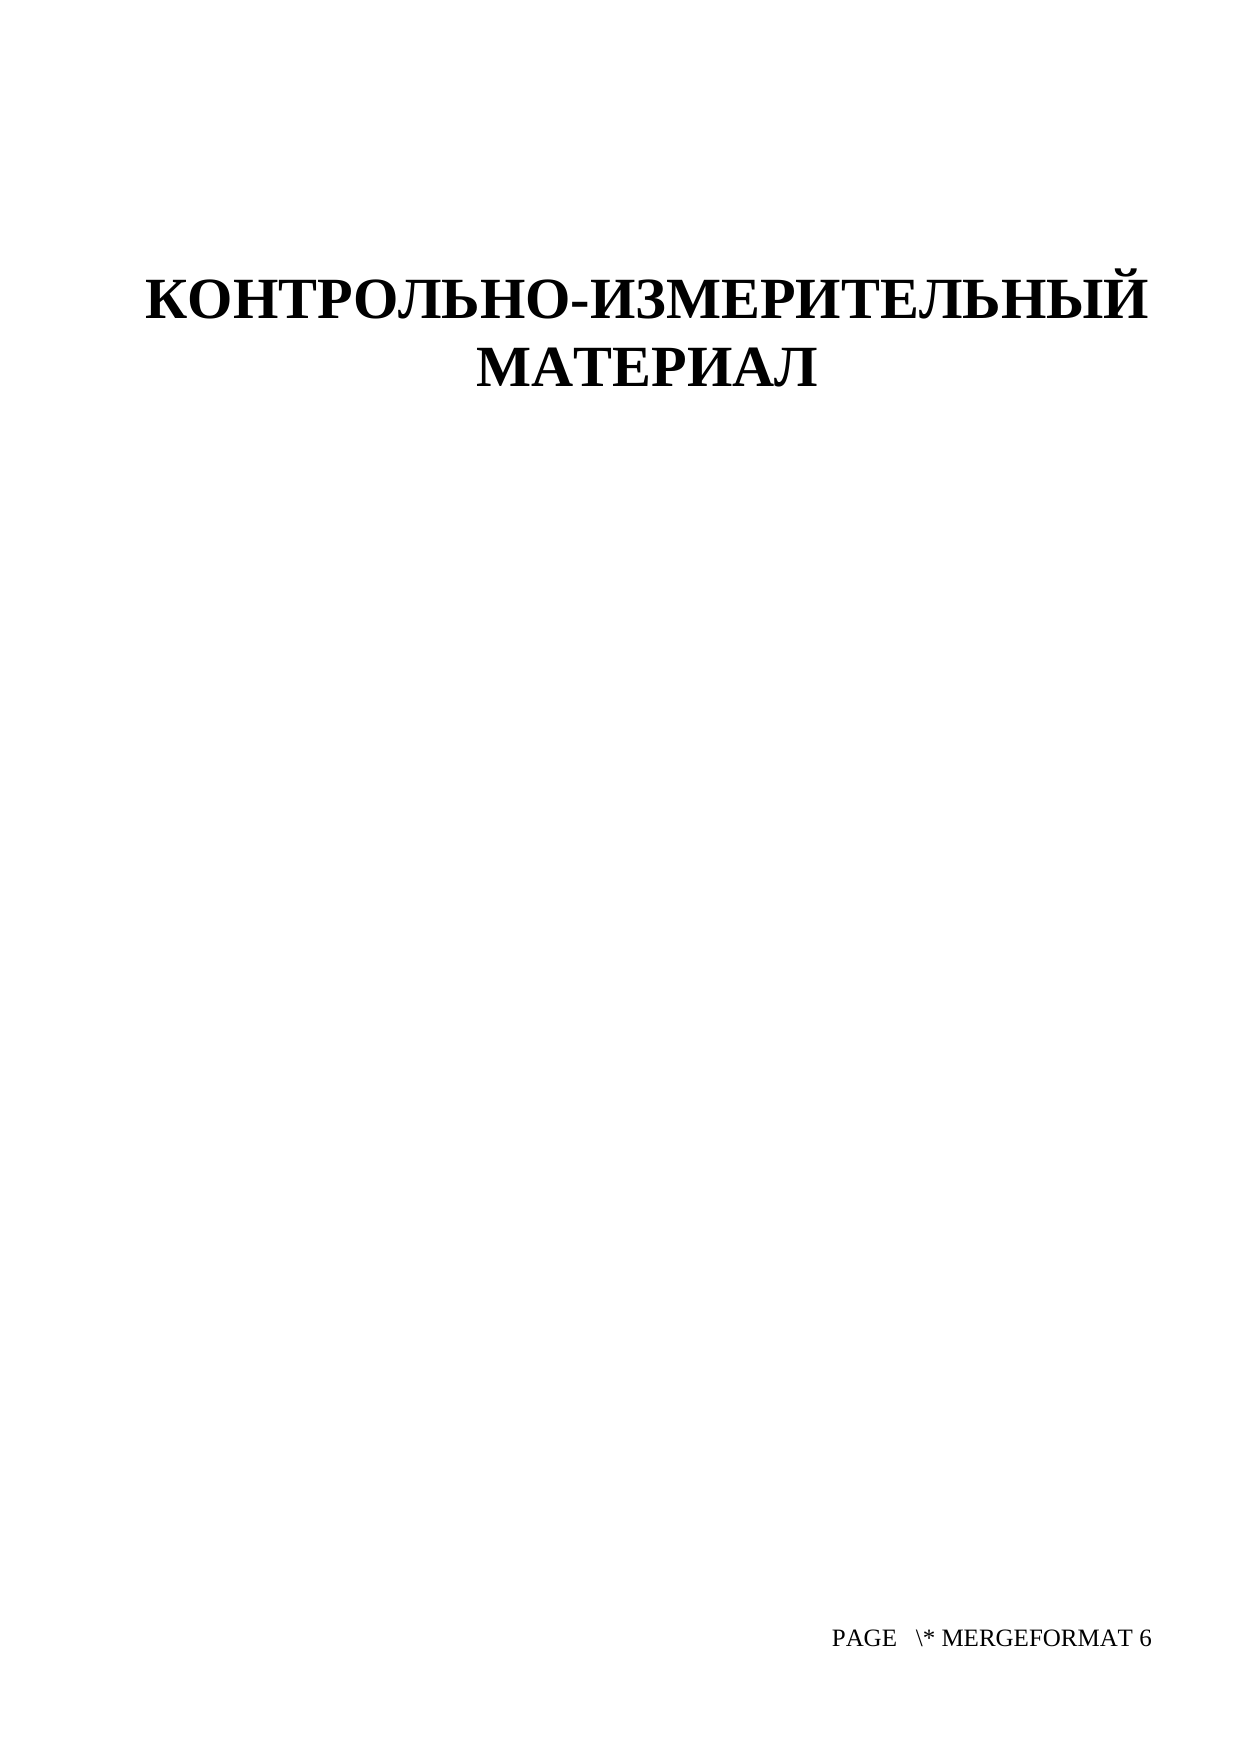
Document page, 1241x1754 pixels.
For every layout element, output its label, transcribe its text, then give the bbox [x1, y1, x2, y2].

text материал [131, 331, 1152, 398]
text Контрольно-измерительный [131, 264, 1152, 331]
